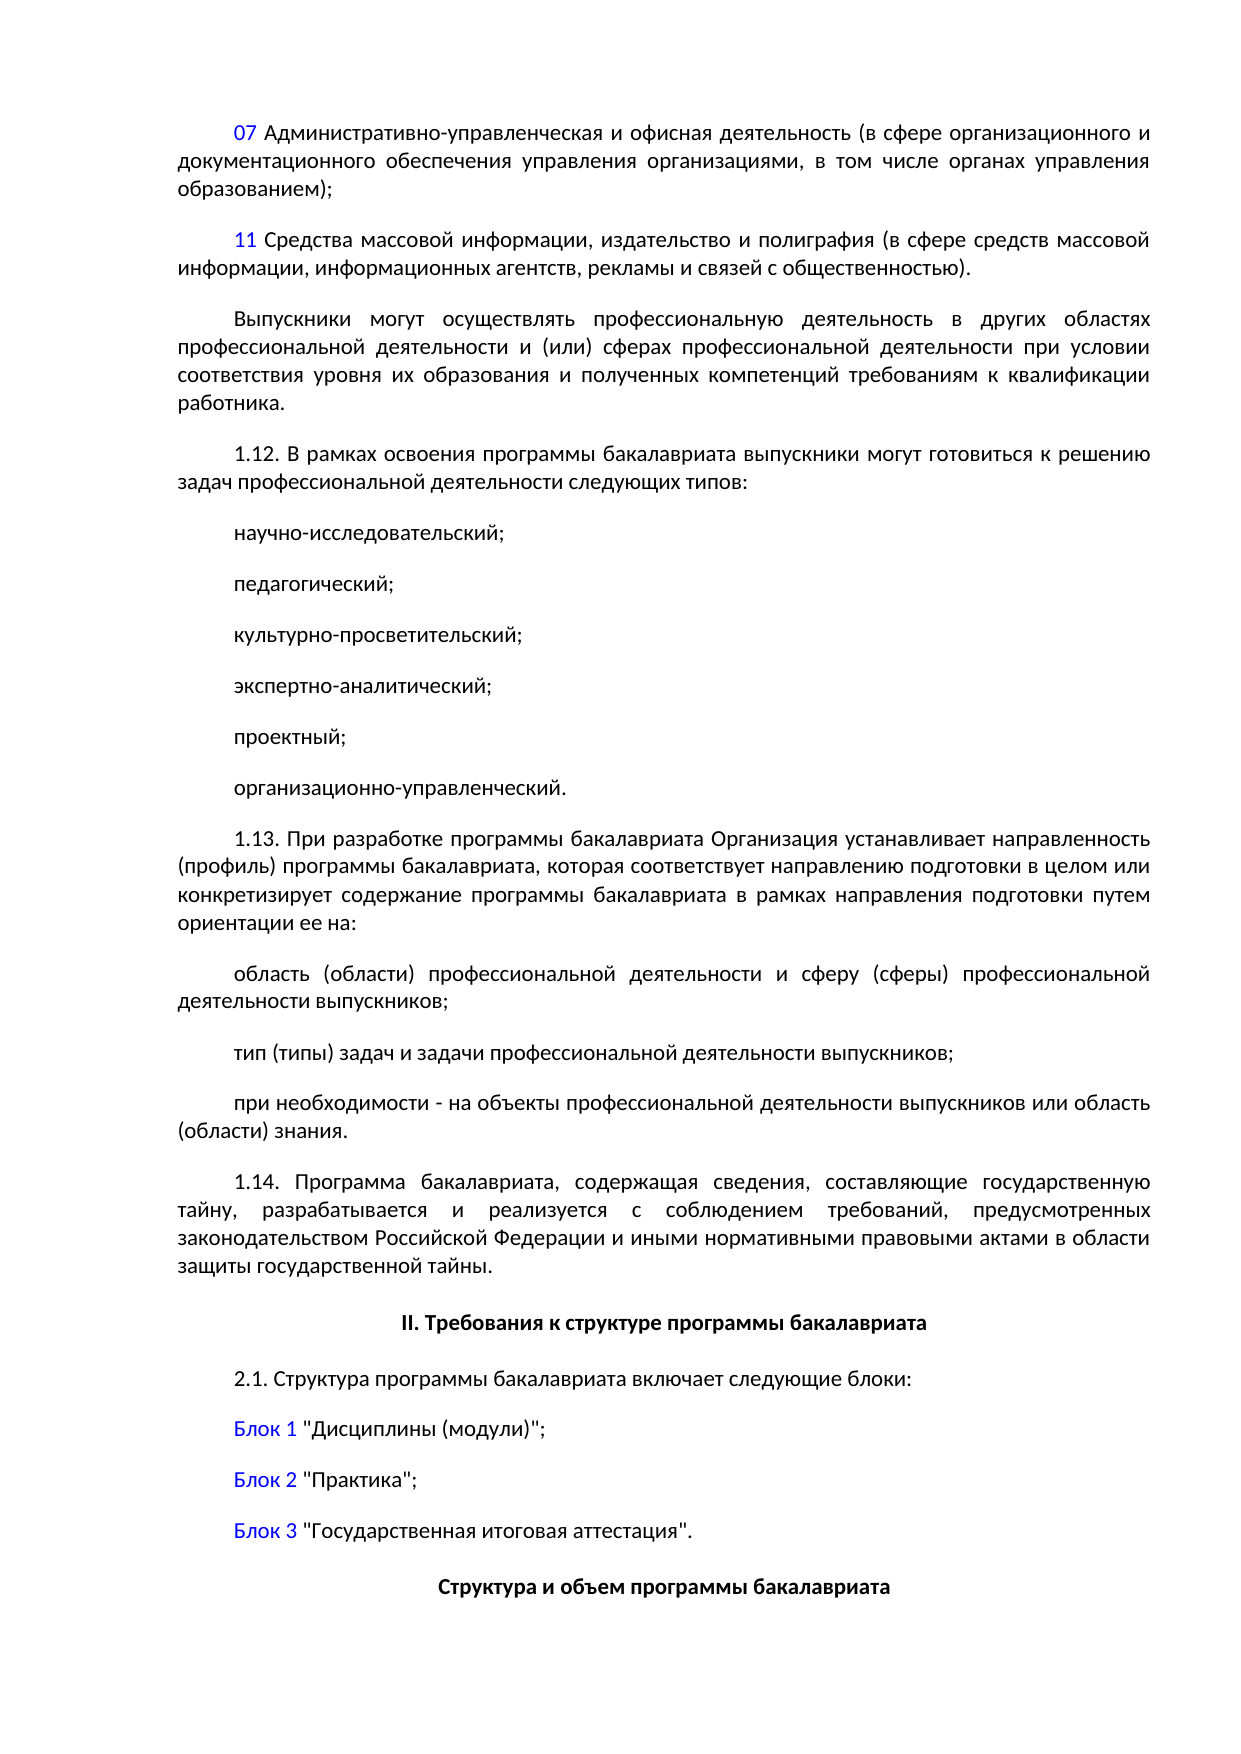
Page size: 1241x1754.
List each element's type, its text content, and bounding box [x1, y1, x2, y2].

text Блок 1 "Дисциплины (модули)"; [177, 1414, 1152, 1443]
text Блок 2 "Практика"; [177, 1466, 1152, 1493]
text экспертно-аналитический; [177, 671, 1152, 699]
text 07 Административно-управленческая и офисная деятельность (в сфере организационного и документационного обеспечения управления организациями, в том числе органах управления образованием); [177, 118, 1152, 202]
text область (области) профессиональной деятельности и сферу (сферы) профессиональной деятельности выпускников; [177, 959, 1152, 1015]
text 2.1. Структура программы бакалавриата включает следующие блоки: [177, 1364, 1152, 1392]
text при необходимости - на объекты профессиональной деятельности выпускников или область (области) знания. [177, 1088, 1152, 1144]
text 1.13. При разработке программы бакалавриата Организация устанавливает направленность (профиль) программы бакалавриата, которая соответствует направлению подготовки в целом или конкретизирует содержание программы бакалавриата в рамках направления подготовки путем ориентации ее на: [177, 824, 1152, 936]
text тип (типы) задач и задачи профессиональной деятельности выпускников; [177, 1038, 1152, 1066]
title Структура и объем программы бакалавриата [177, 1572, 1152, 1601]
text проектный; [177, 722, 1152, 750]
title II. Требования к структуре программы бакалавриата [177, 1308, 1152, 1336]
text культурно-просветительский; [177, 620, 1152, 648]
text научно-исследовательский; [177, 518, 1152, 546]
text 11 Средства массовой информации, издательство и полиграфия (в сфере средств массовой информации, информационных агентств, рекламы и связей с общественностью). [177, 225, 1152, 281]
text 1.14. Программа бакалавриата, содержащая сведения, составляющие государственную тайну, разрабатывается и реализуется с соблюдением требований, предусмотренных законодательством Российской Федерации и иными нормативными правовыми актами в области защиты государственной тайны. [177, 1167, 1152, 1279]
text педагогический; [177, 569, 1152, 597]
text Блок 3 "Государственная итоговая аттестация". [177, 1516, 1152, 1544]
text организационно-управленческий. [177, 773, 1152, 801]
text 1.12. В рамках освоения программы бакалавриата выпускники могут готовиться к решению задач профессиональной деятельности следующих типов: [177, 439, 1152, 495]
text Выпускники могут осуществлять профессиональную деятельность в других областях профессиональной деятельности и (или) сферах профессиональной деятельности при условии соответствия уровня их образования и полученных компетенций требованиям к квалификации работника. [177, 304, 1152, 416]
